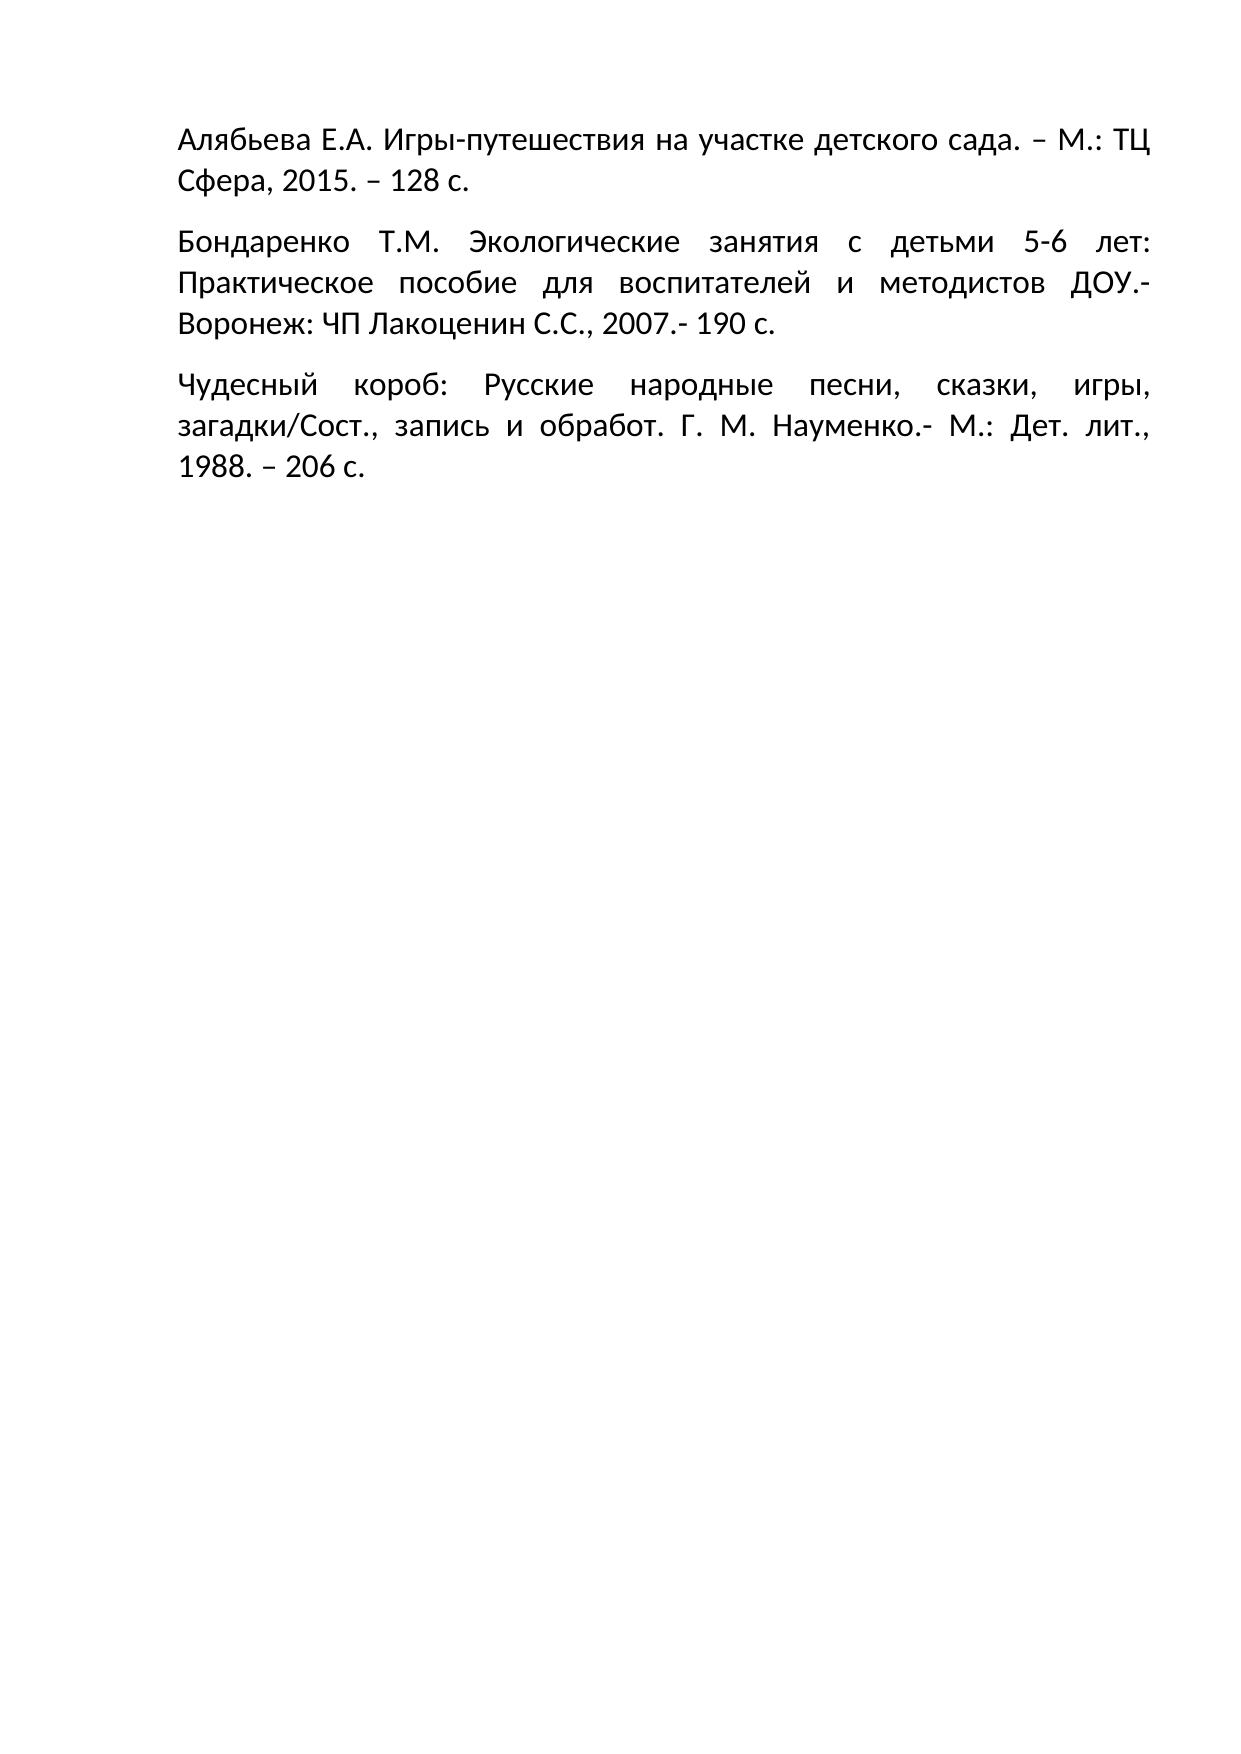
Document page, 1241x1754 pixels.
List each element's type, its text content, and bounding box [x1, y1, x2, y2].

text Алябьева Е.А. Игры-путешествия на участке детского сада. – М.: ТЦ Сфера, 2015. – 128 с. [177, 118, 1152, 199]
text Бондаренко Т.М. Экологические занятия с детьми 5-6 лет: Практическое пособие для воспитателей и методистов ДОУ.- Воронеж: ЧП Лакоценин С.С., 2007.- 190 с. [177, 220, 1152, 343]
text Чудесный короб: Русские народные песни, сказки, игры, загадки/Сост., запись и обработ. Г. М. Науменко.- М.: Дет. лит., 1988. – 206 с. [177, 363, 1152, 486]
